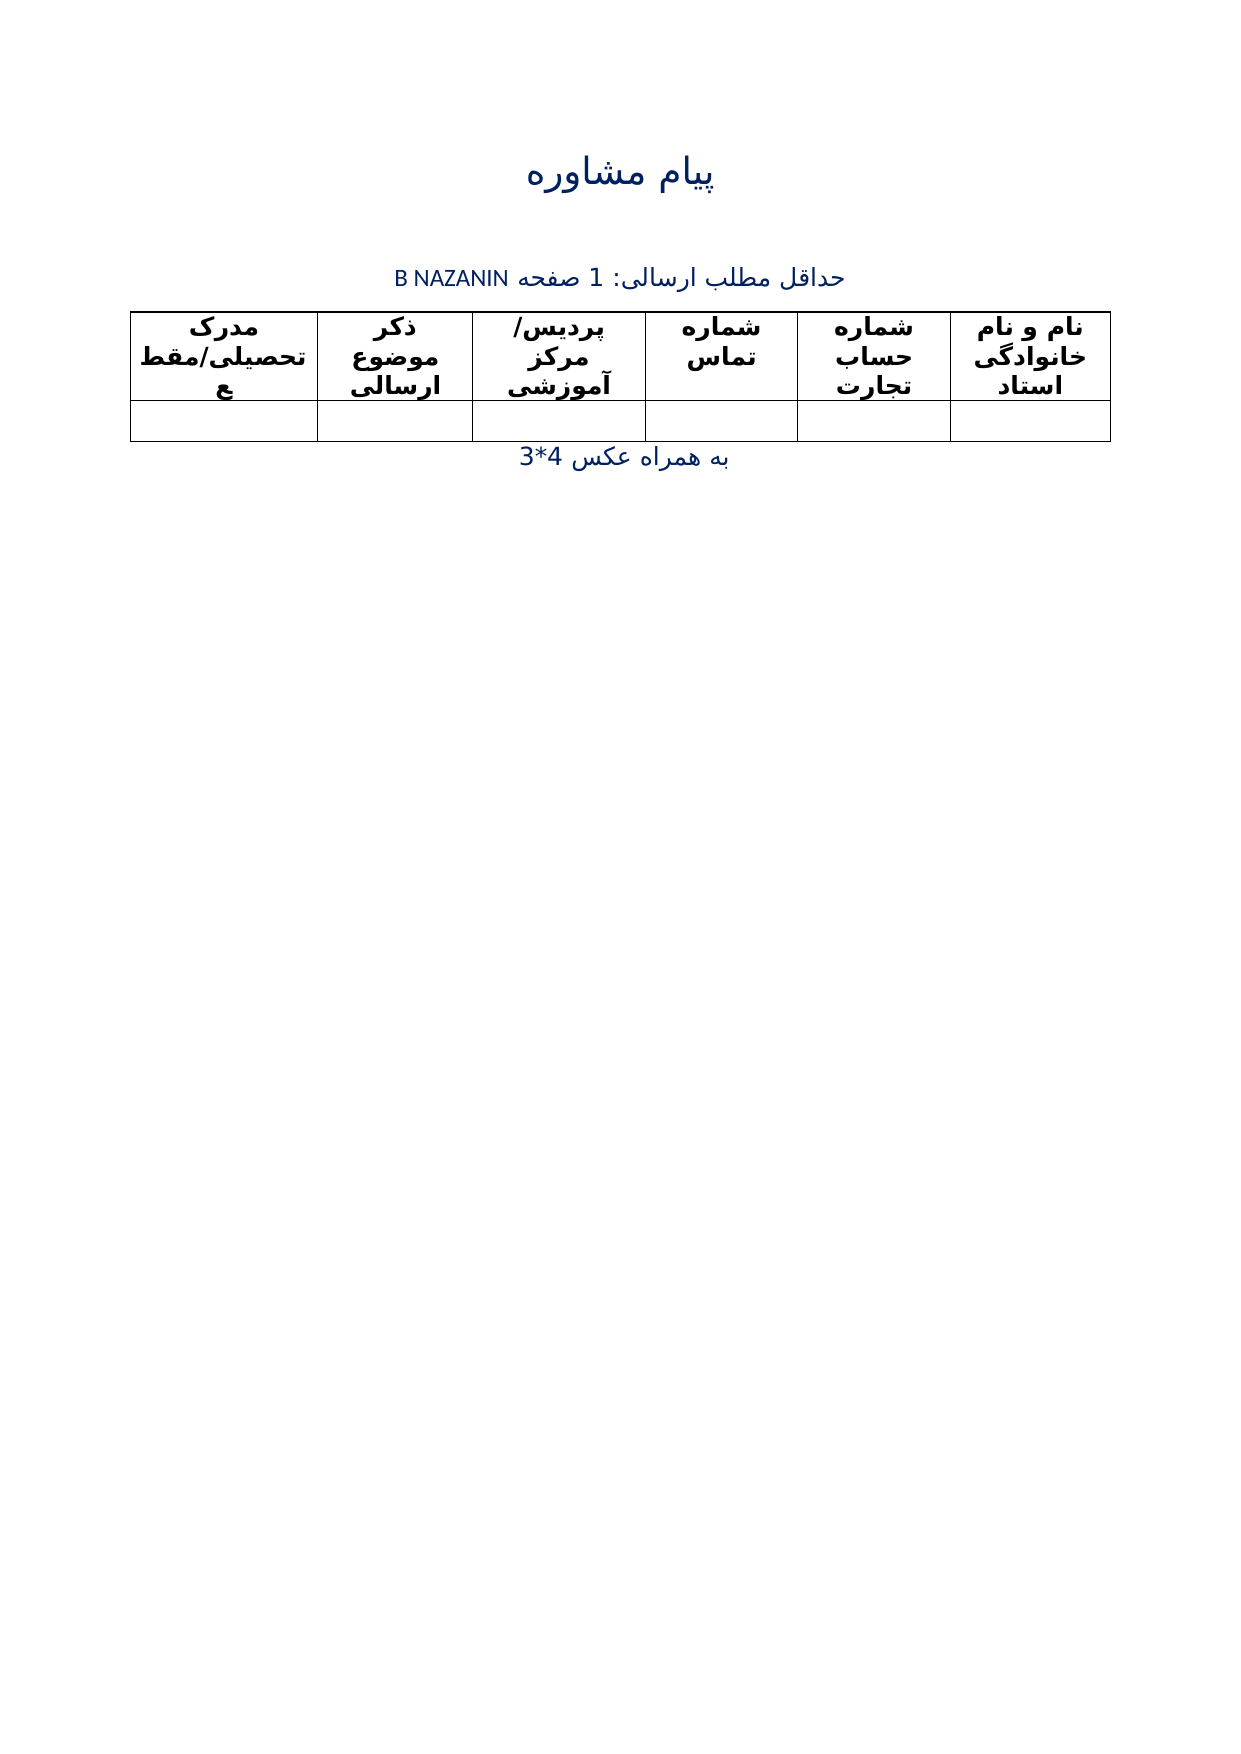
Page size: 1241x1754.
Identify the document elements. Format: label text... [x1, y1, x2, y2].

text حداقل مطلب ارسالی: 1 صفحه B NAZANIN [150, 262, 1090, 292]
table_header شماره حساب تجارت [798, 313, 950, 400]
table_header مدرک تحصیلی/مقطع [131, 313, 317, 400]
table_header شماره تماس [646, 313, 797, 400]
table_cell [798, 401, 950, 441]
text پیام مشاوره [150, 150, 1090, 194]
text به همراه عکس 4*3 [150, 442, 1090, 471]
table_header ذکر موضوع ارسالی [318, 313, 472, 400]
table_cell [951, 401, 1110, 441]
table_cell [131, 401, 317, 441]
table_header نام و نام خانوادگی استاد [951, 313, 1110, 400]
table_cell [646, 401, 797, 441]
table_cell [473, 401, 645, 441]
table_header پردیس/مرکز آموزشی [473, 313, 645, 400]
table_cell [318, 401, 472, 441]
